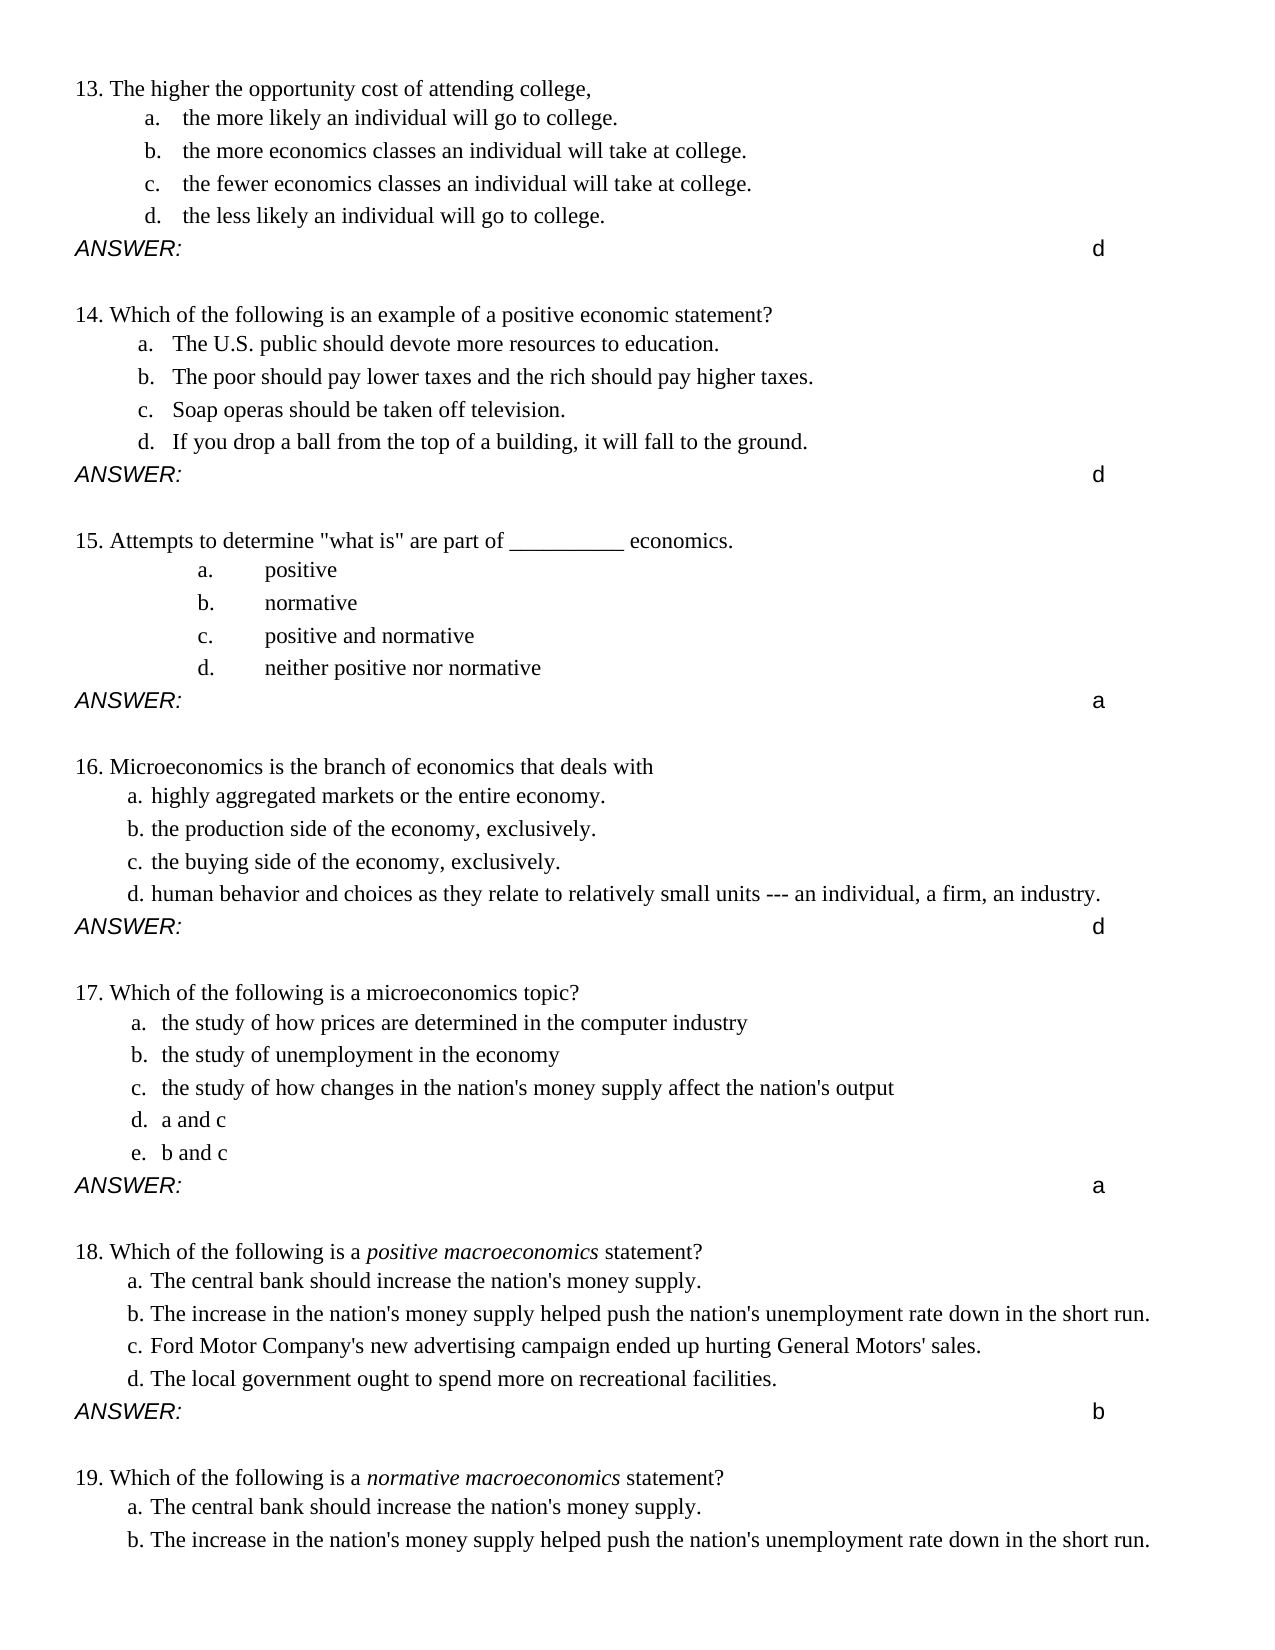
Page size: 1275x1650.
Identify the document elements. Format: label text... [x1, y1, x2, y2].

table_header 15. Attempts to determine "what is" are part of __________ economics. [75, 553, 1200, 717]
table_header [75, 1490, 1200, 1555]
table_header 13. The higher the opportunity cost of attending college, [75, 101, 1200, 264]
table_header 17. Which of the following is a microeconomics topic? [75, 1006, 1200, 1201]
table_header 16. Microeconomics is the branch of economics that deals with [75, 779, 1200, 943]
table_header 18. Which of the following is a positive macroeconomics statement? [75, 1264, 1200, 1427]
table_header 14. Which of the following is an example of a positive economic statement? [75, 327, 1200, 491]
